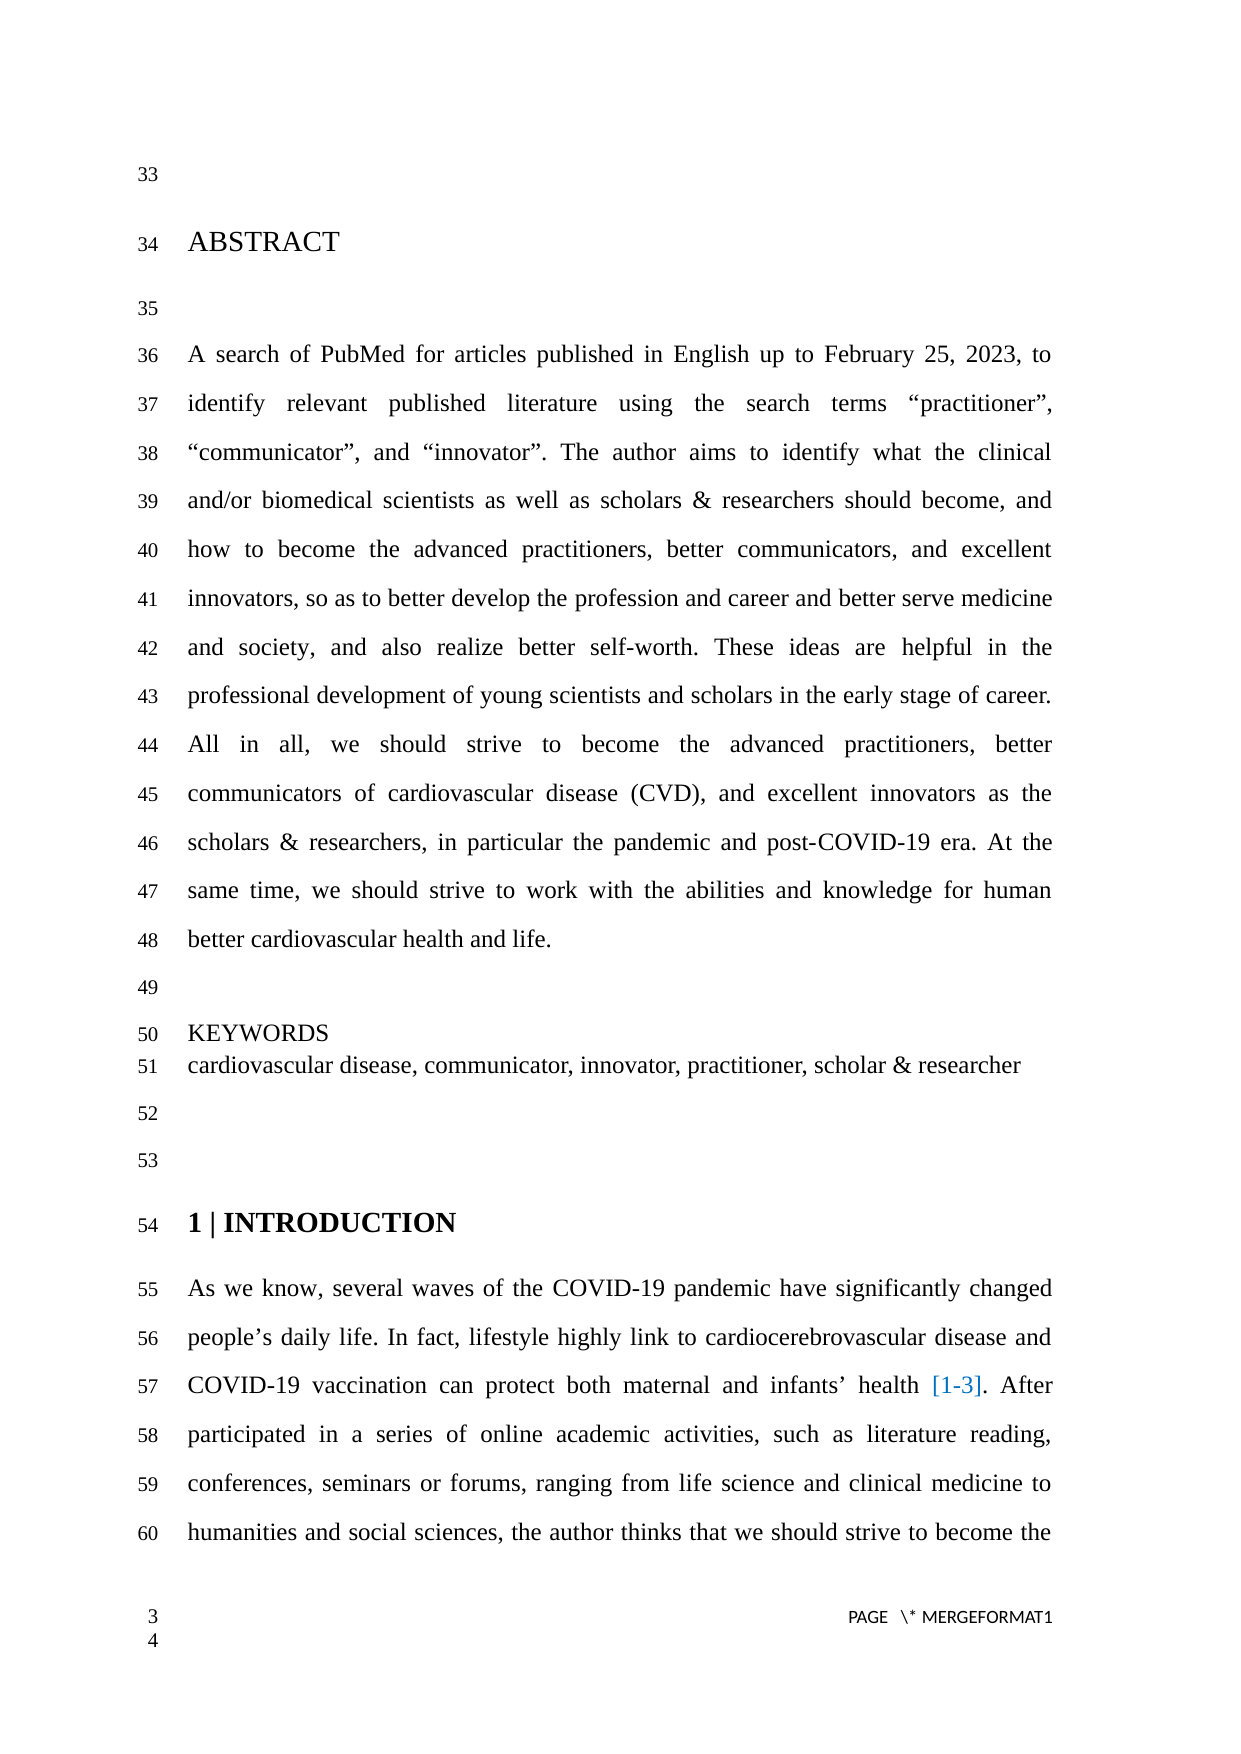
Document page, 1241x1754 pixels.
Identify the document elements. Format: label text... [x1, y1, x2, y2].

text 1 | INTRODUCTION [187, 1189, 1053, 1254]
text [187, 1271, 1053, 1547]
text KEYWORDS [187, 1016, 1053, 1049]
text ABSTRACT [187, 209, 1053, 274]
text A search of PubMed for articles published in English up to February 25, 2023, to identify relevant published literature using the search terms “practitioner”, “communicator”, and “innovator”. The author aims to identify what the clinical and/or biomedical scientists as well as scholars & researchers should become, and how to become the advanced practitioners, better communicators, and excellent innovators, so as to better develop the profession and career and better serve medicine and society, and also realize better self-worth. These ideas are helpful in the professional development of young scientists and scholars in the early stage of career. All in all, we should strive to become the advanced practitioners, better communicators of cardiovascular disease (CVD), and excellent innovators as the scholars & researchers, in particular the pandemic and post-COVID-19 era. At the same time, we should strive to work with the abilities and knowledge for human better cardiovascular health and life. [187, 337, 1053, 955]
text cardiovascular disease, communicator, innovator, practitioner, scholar & researcher [187, 1049, 1053, 1081]
